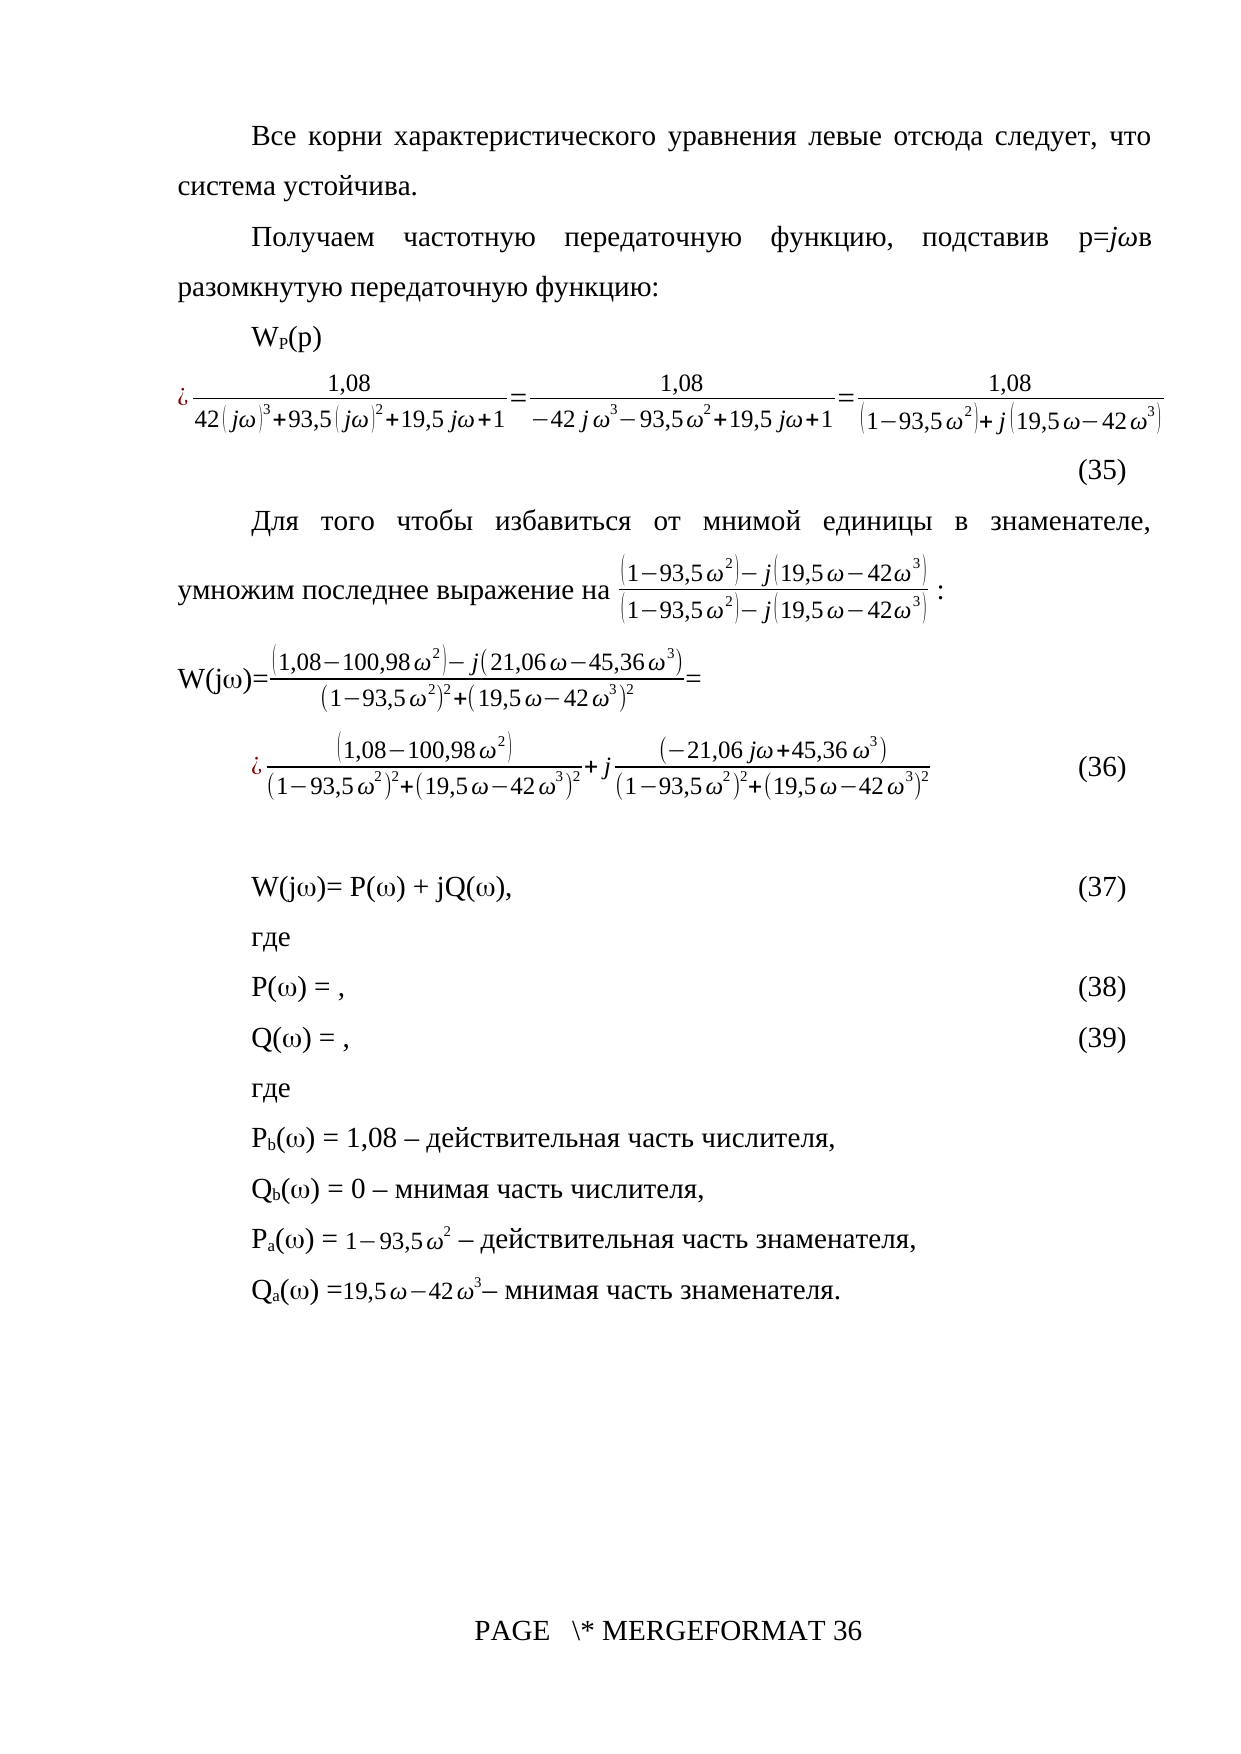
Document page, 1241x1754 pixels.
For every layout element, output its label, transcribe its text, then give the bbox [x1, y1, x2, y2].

text Pa() = – действительная часть знаменателя, [177, 1221, 1152, 1255]
text W(j)= P() + jQ(), (37) [177, 869, 1152, 902]
text WР(p) (35) [177, 319, 1152, 486]
text P() = , (38) [177, 969, 1152, 1003]
text Для того чтобы избавиться от мнимой единицы в знаменателе, умножим последнее выражение на : [177, 503, 1152, 626]
text где [177, 1070, 1152, 1104]
text Получаем частотную передаточную функцию, подставив p=jωв разомкнутую передаточную функцию: [177, 219, 1152, 303]
text где [177, 919, 1152, 953]
text W(j)== [177, 642, 1152, 714]
text Q() = , (39) [177, 1020, 1152, 1053]
text (36) [177, 730, 1152, 802]
text Qa() =– мнимая часть знаменателя. [177, 1272, 1152, 1305]
text Qb() = 0 – мнимая часть числителя, [177, 1171, 1152, 1204]
text Все корни характеристического уравнения левые отсюда следует, что система устойчива. [177, 118, 1152, 202]
text Pb() = 1,08 – действительная часть числителя, [177, 1121, 1152, 1154]
